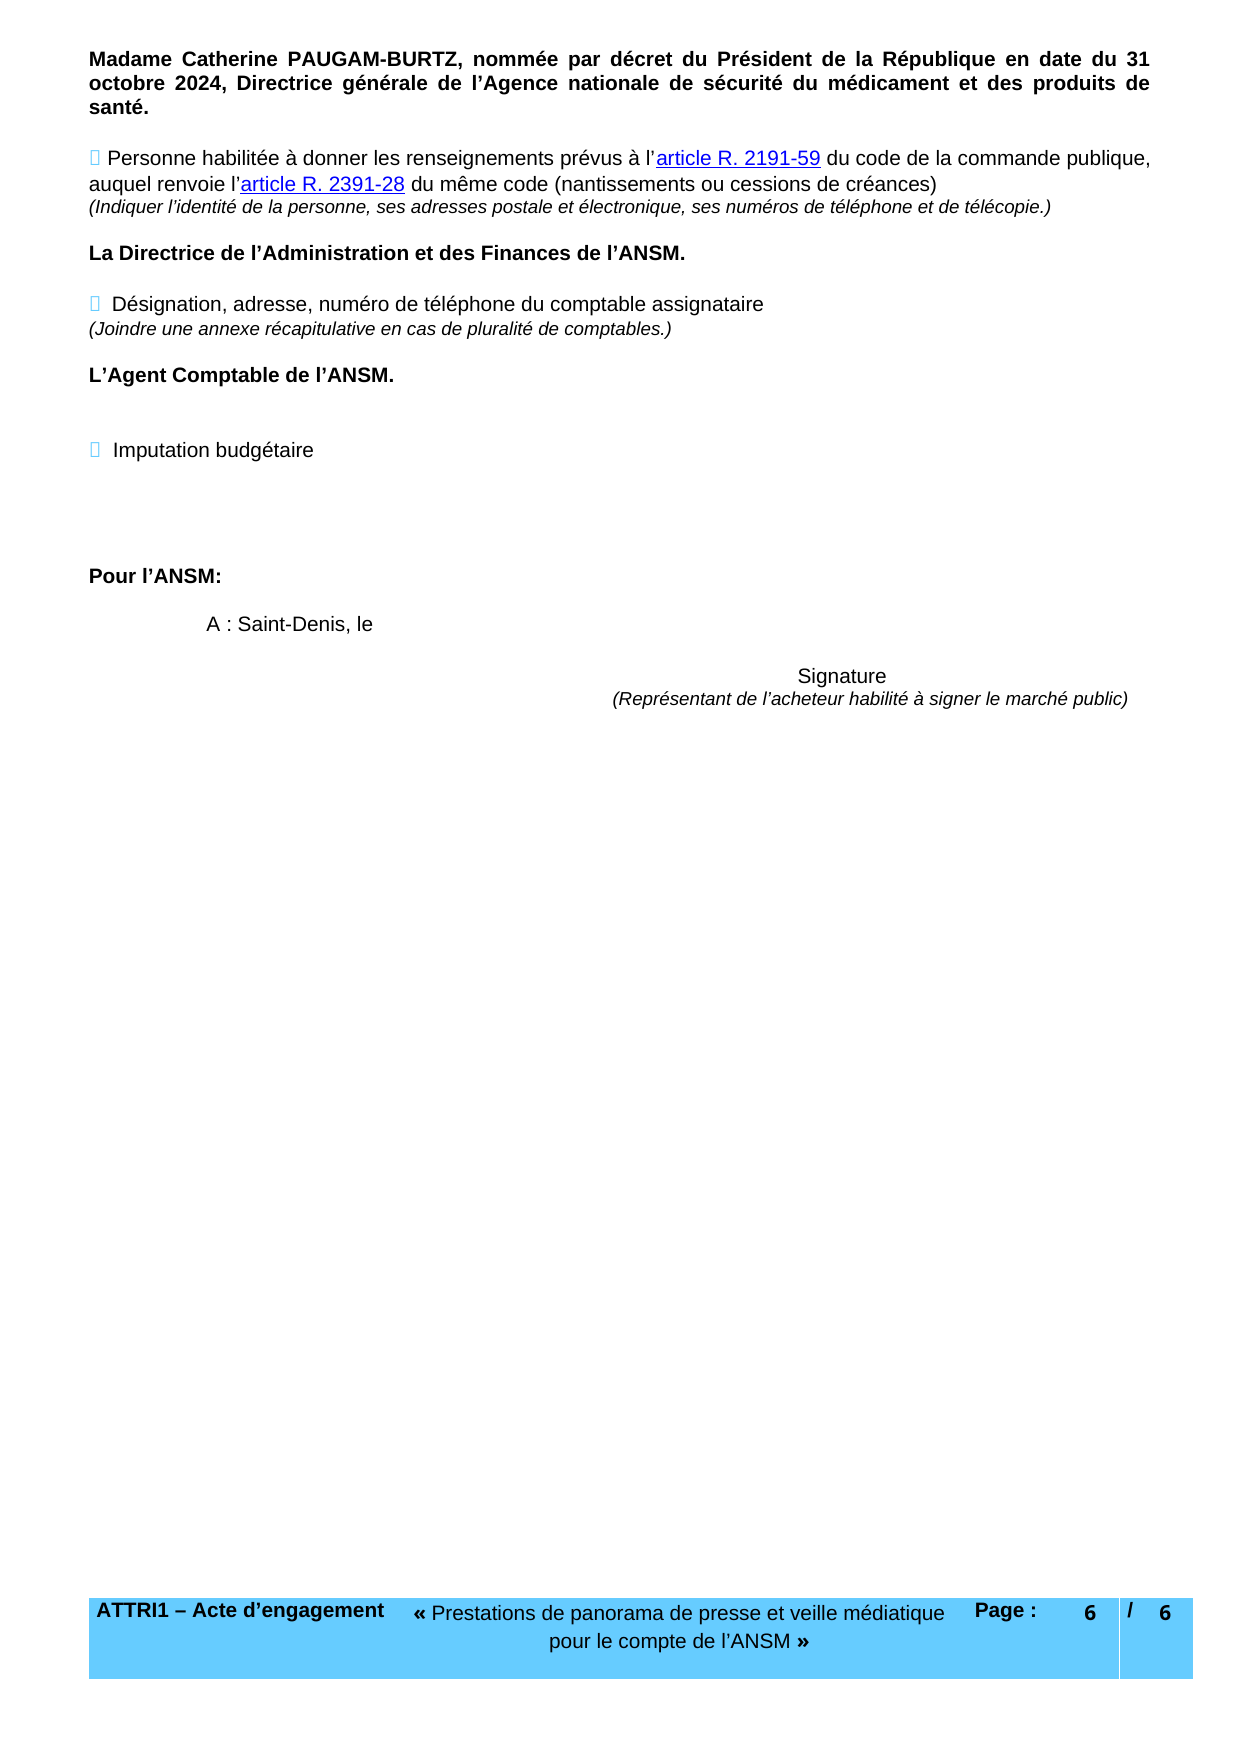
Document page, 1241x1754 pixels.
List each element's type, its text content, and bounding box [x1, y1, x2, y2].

text Pour l’ANSM: [89, 563, 1152, 587]
text  Imputation budgétaire [89, 435, 1152, 463]
text (Représentant de l’acheteur habilité à signer le marché public) [591, 688, 1152, 709]
text  Personne habilitée à donner les renseignements prévus à l’article R. 2191-59 du code de la commande publique, auquel renvoie l’article R. 2391-28 du même code (nantissements ou cessions de créances) [89, 143, 1152, 196]
text (Joindre une annexe récapitulative en cas de pluralité de comptables.) [89, 317, 1152, 339]
text L’Agent Comptable de l’ANSM. [89, 363, 1152, 387]
text Signature [797, 664, 1152, 688]
text Madame Catherine PAUGAM-BURTZ, nommée par décret du Président de la République en date du 31 octobre 2024, Directrice générale de l’Agence nationale de sécurité du médicament et des produits de santé. [89, 47, 1152, 119]
text A : Saint-Denis, le [89, 611, 1152, 635]
text  Désignation, adresse, numéro de téléphone du comptable assignataire [89, 289, 1152, 317]
text (Indiquer l’identité de la personne, ses adresses postale et électronique, ses numéros de téléphone et de télécopie.) [89, 196, 1152, 217]
text La Directrice de l’Administration et des Finances de l’ANSM. [89, 241, 1152, 265]
